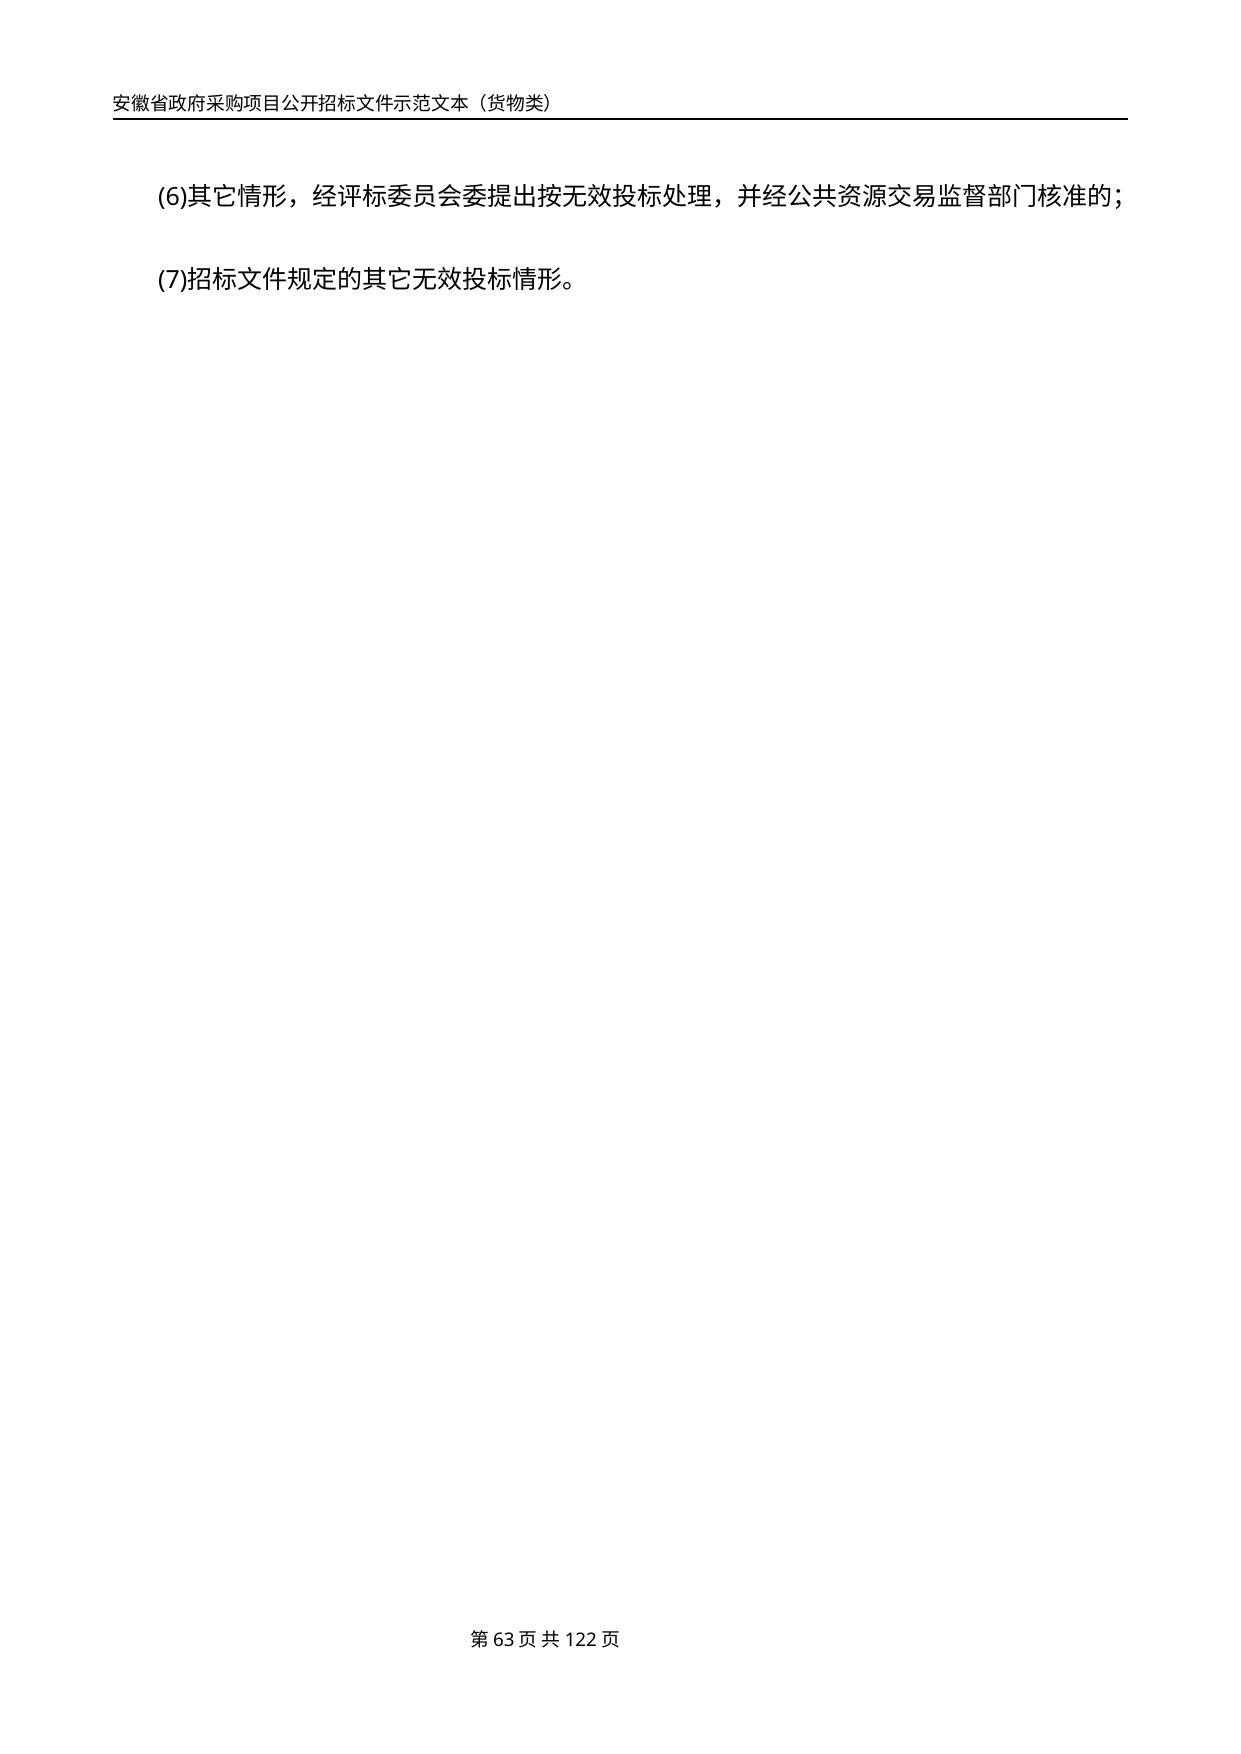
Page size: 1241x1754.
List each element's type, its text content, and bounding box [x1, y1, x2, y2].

text (7)招标文件规定的其它无效投标情形。 [112, 245, 1128, 310]
text (6)其它情形，经评标委员会委提出按无效投标处理，并经公共资源交易监督部门核准的； [112, 162, 1128, 227]
